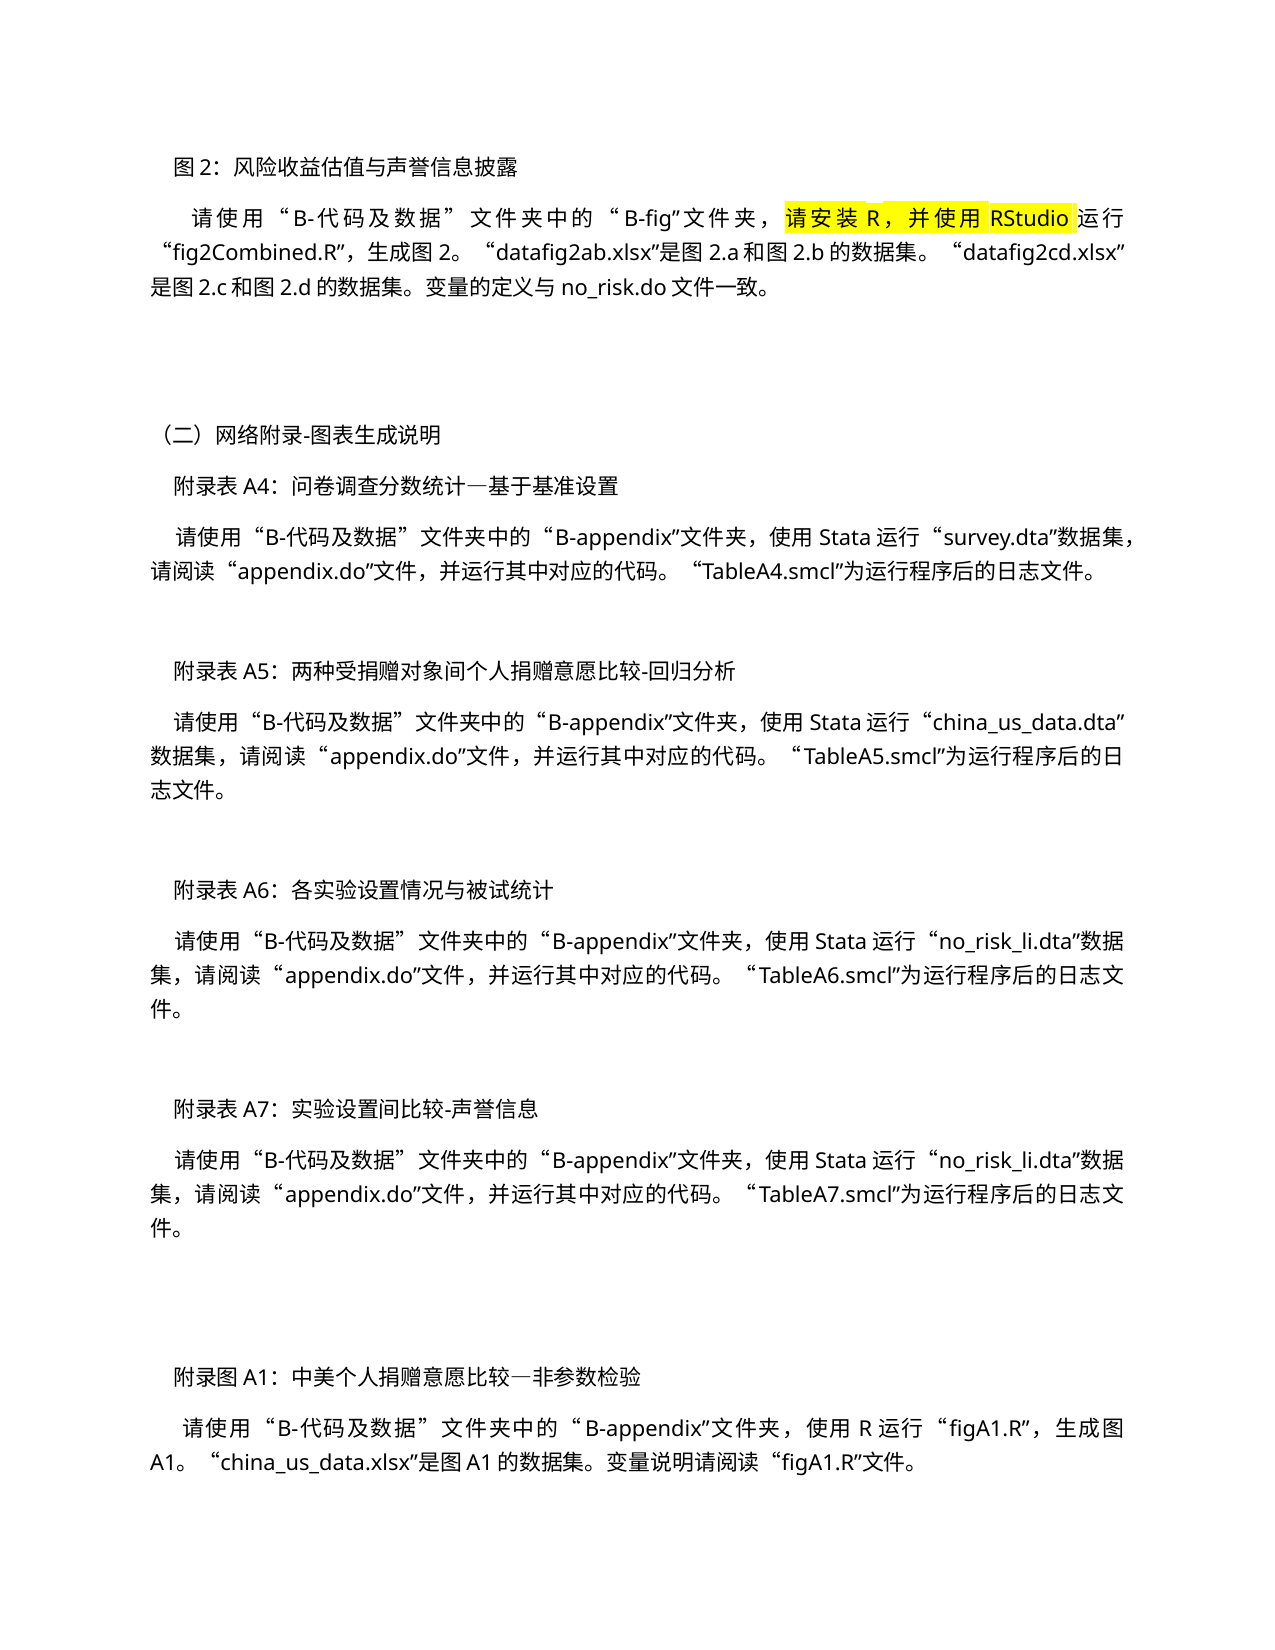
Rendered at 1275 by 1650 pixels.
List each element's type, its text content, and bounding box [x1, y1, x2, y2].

text 附录表A6：各实验设置情况与被试统计 [150, 873, 1125, 904]
text 附录图A1：中美个人捐赠意愿比较—非参数检验 [150, 1360, 1125, 1391]
text 请使用“B-代码及数据”文件夹中的“B-appendix”文件夹，使用Stata运行“survey.dta”数据集，请阅读“appendix.do”文件，并运行其中对应的代码。“TableA4.smcl”为运行程序后的日志文件。 [150, 520, 1125, 586]
text 请使用“B-代码及数据”文件夹中的“B-appendix”文件夹，使用Stata运行“no_risk_li.dta”数据集，请阅读“appendix.do”文件，并运行其中对应的代码。“TableA7.smcl”为运行程序后的日志文件。 [150, 1143, 1125, 1243]
text 请使用“B-代码及数据”文件夹中的“B-fig”文件夹，请安装R，并使用RStudio运行“fig2Combined.R”，生成图2。“datafig2ab.xlsx”是图2.a和图2.b的数据集。“datafig2cd.xlsx” 是图2.c和图2.d的数据集。变量的定义与no_risk.do文件一致。 [150, 201, 1125, 301]
text 附录表A4：问卷调查分数统计—基于基准设置 [150, 469, 1125, 501]
text 图2：风险收益估值与声誉信息披露 [150, 150, 1125, 182]
text 请使用“B-代码及数据”文件夹中的“B-appendix”文件夹，使用Stata运行“no_risk_li.dta”数据集，请阅读“appendix.do”文件，并运行其中对应的代码。“TableA6.smcl”为运行程序后的日志文件。 [150, 924, 1125, 1024]
text 请使用“B-代码及数据”文件夹中的“B-appendix”文件夹，使用Stata运行“china_us_data.dta”数据集，请阅读“appendix.do”文件，并运行其中对应的代码。“TableA5.smcl”为运行程序后的日志文件。 [150, 705, 1125, 805]
text 请使用“B-代码及数据”文件夹中的“B-appendix”文件夹，使用R运行“figA1.R”，生成图A1。“china_us_data.xlsx”是图A1的数据集。变量说明请阅读“figA1.R”文件。 [150, 1411, 1125, 1477]
text 附录表A5：两种受捐赠对象间个人捐赠意愿比较-回归分析 [150, 654, 1125, 686]
text 附录表A7：实验设置间比较-声誉信息 [150, 1092, 1125, 1124]
text （二）网络附录-图表生成说明 [150, 418, 1125, 450]
